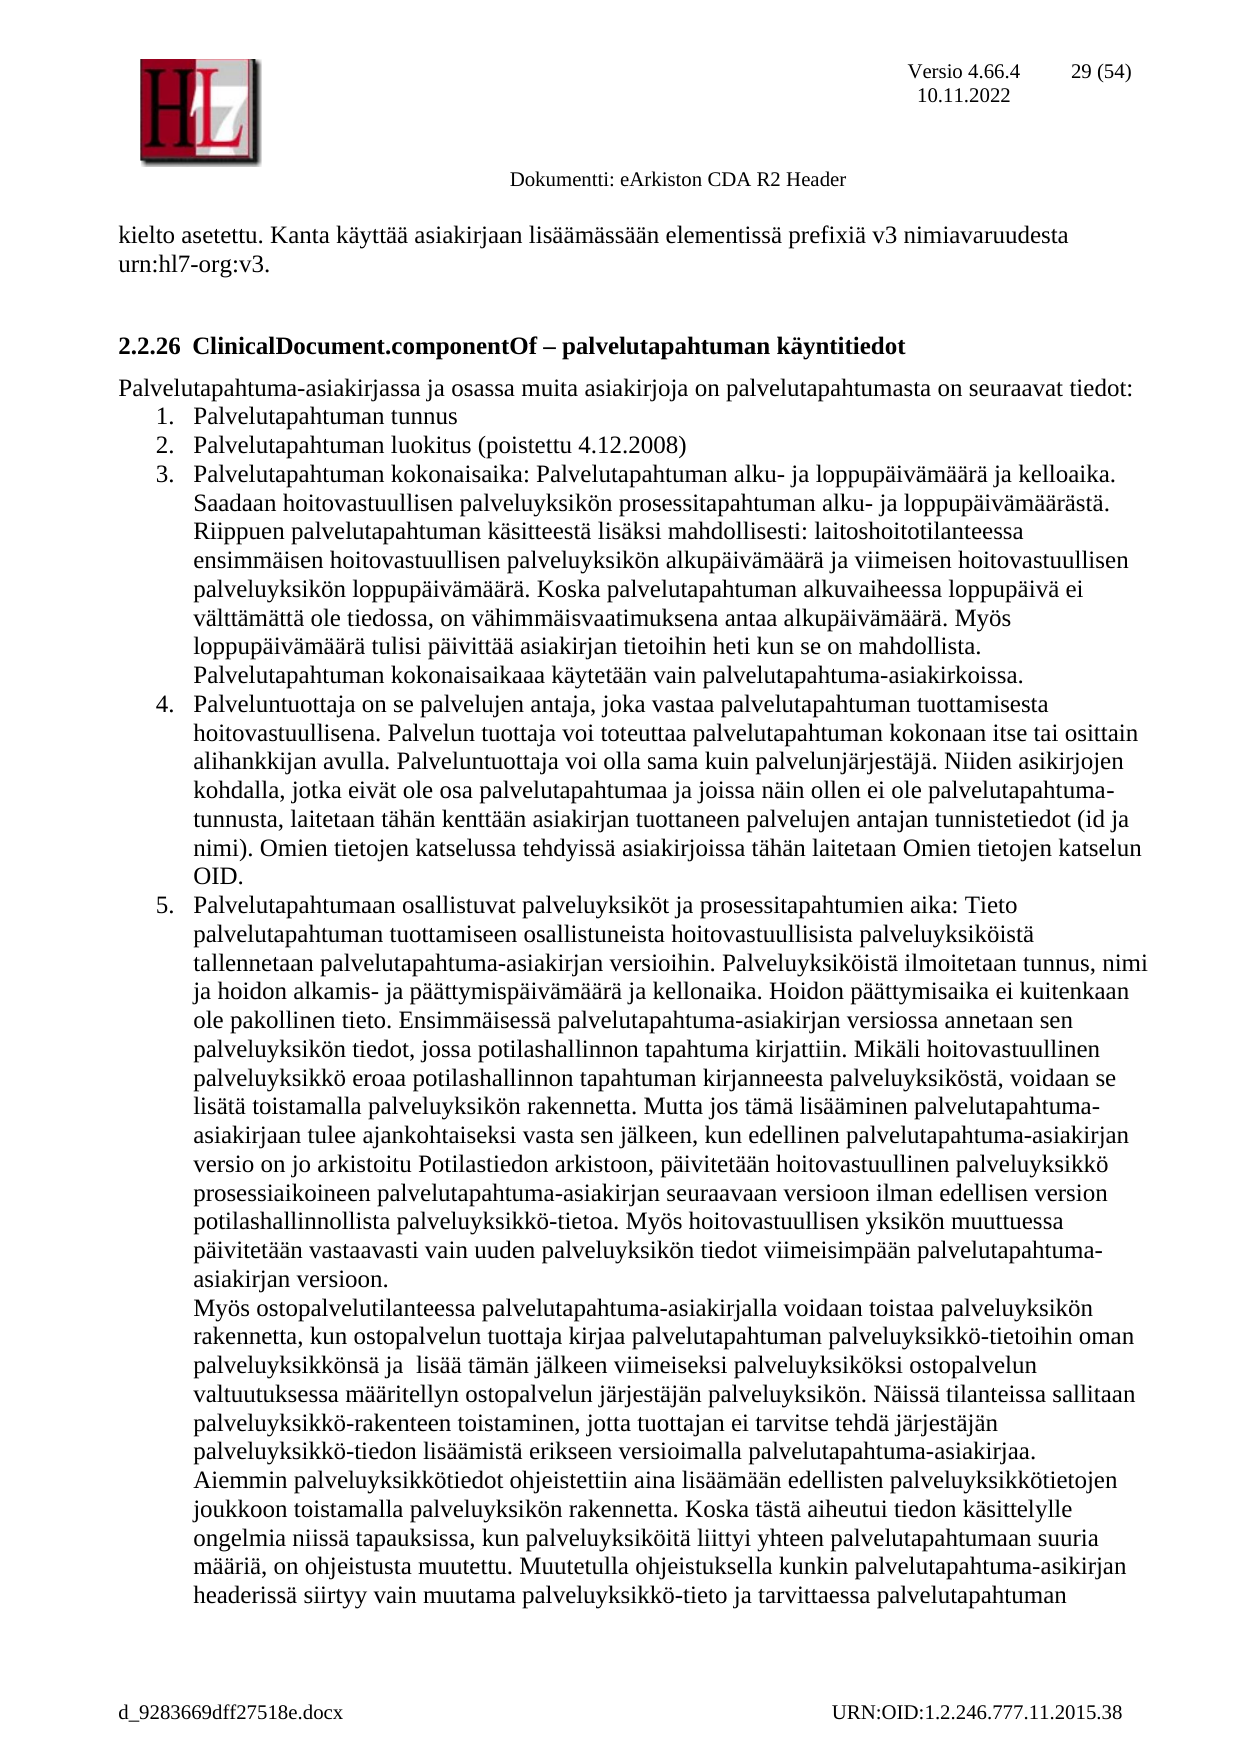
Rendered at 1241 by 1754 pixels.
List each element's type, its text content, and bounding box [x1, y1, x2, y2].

list Palveluntuottaja on se palvelujen antaja, joka vastaa palvelutapahtuman tuottamisesta hoitovastuullisena. Palvelun tuottaja voi toteuttaa palvelutapahtuman kokonaan itse tai osittain alihankkijan avulla. Palveluntuottaja voi olla sama kuin palvelunjärjestäjä. Niiden asikirjojen kohdalla, jotka eivät ole osa palvelutapahtumaa ja joissa näin ollen ei ole palvelutapahtumatunnusta, laitetaan tähän kenttään asiakirjan tuottaneen palvelujen antajan tunnistetiedot (id ja nimi). Omien tietojen katselussa tehdyissä asiakirjoissa tähän laitetaan Omien tietojen katselun OID. [156, 689, 1152, 890]
picture [140, 59, 263, 167]
text Palvelutapahtuma-asiakirjassa ja osassa muita asiakirjoja on palvelutapahtumasta on seuraavat tiedot: [118, 373, 1152, 401]
subtitle ClinicalDocument.componentOf – palvelutapahtuman käyntitiedot [118, 331, 1152, 360]
list Palvelutapahtuman luokitus (poistettu 4.12.2008) [156, 430, 1152, 459]
list Palvelutapahtuman kokonaisaika: Palvelutapahtuman alku- ja loppupäivämäärä ja kelloaika. Saadaan hoitovastuullisen palveluyksikön prosessitapahtuman alku- ja loppupäivämäärästä. Riippuen palvelutapahtuman käsitteestä lisäksi mahdollisesti: laitoshoitotilanteessa ensimmäisen hoitovastuullisen palveluyksikön alkupäivämäärä ja viimeisen hoitovastuullisen palveluyksikön loppupäivämäärä. Koska palvelutapahtuman alkuvaiheessa loppupäivä ei välttämättä ole tiedossa, on vähimmäisvaatimuksena antaa alkupäivämäärä. Myös loppupäivämäärä tulisi päivittää asiakirjan tietoihin heti kun se on mahdollista. Palvelutapahtuman kokonaisaikaaa käytetään vain palvelutapahtuma-asiakirkoissa. [156, 459, 1152, 689]
list Palvelutapahtuman tunnus [156, 401, 1152, 430]
